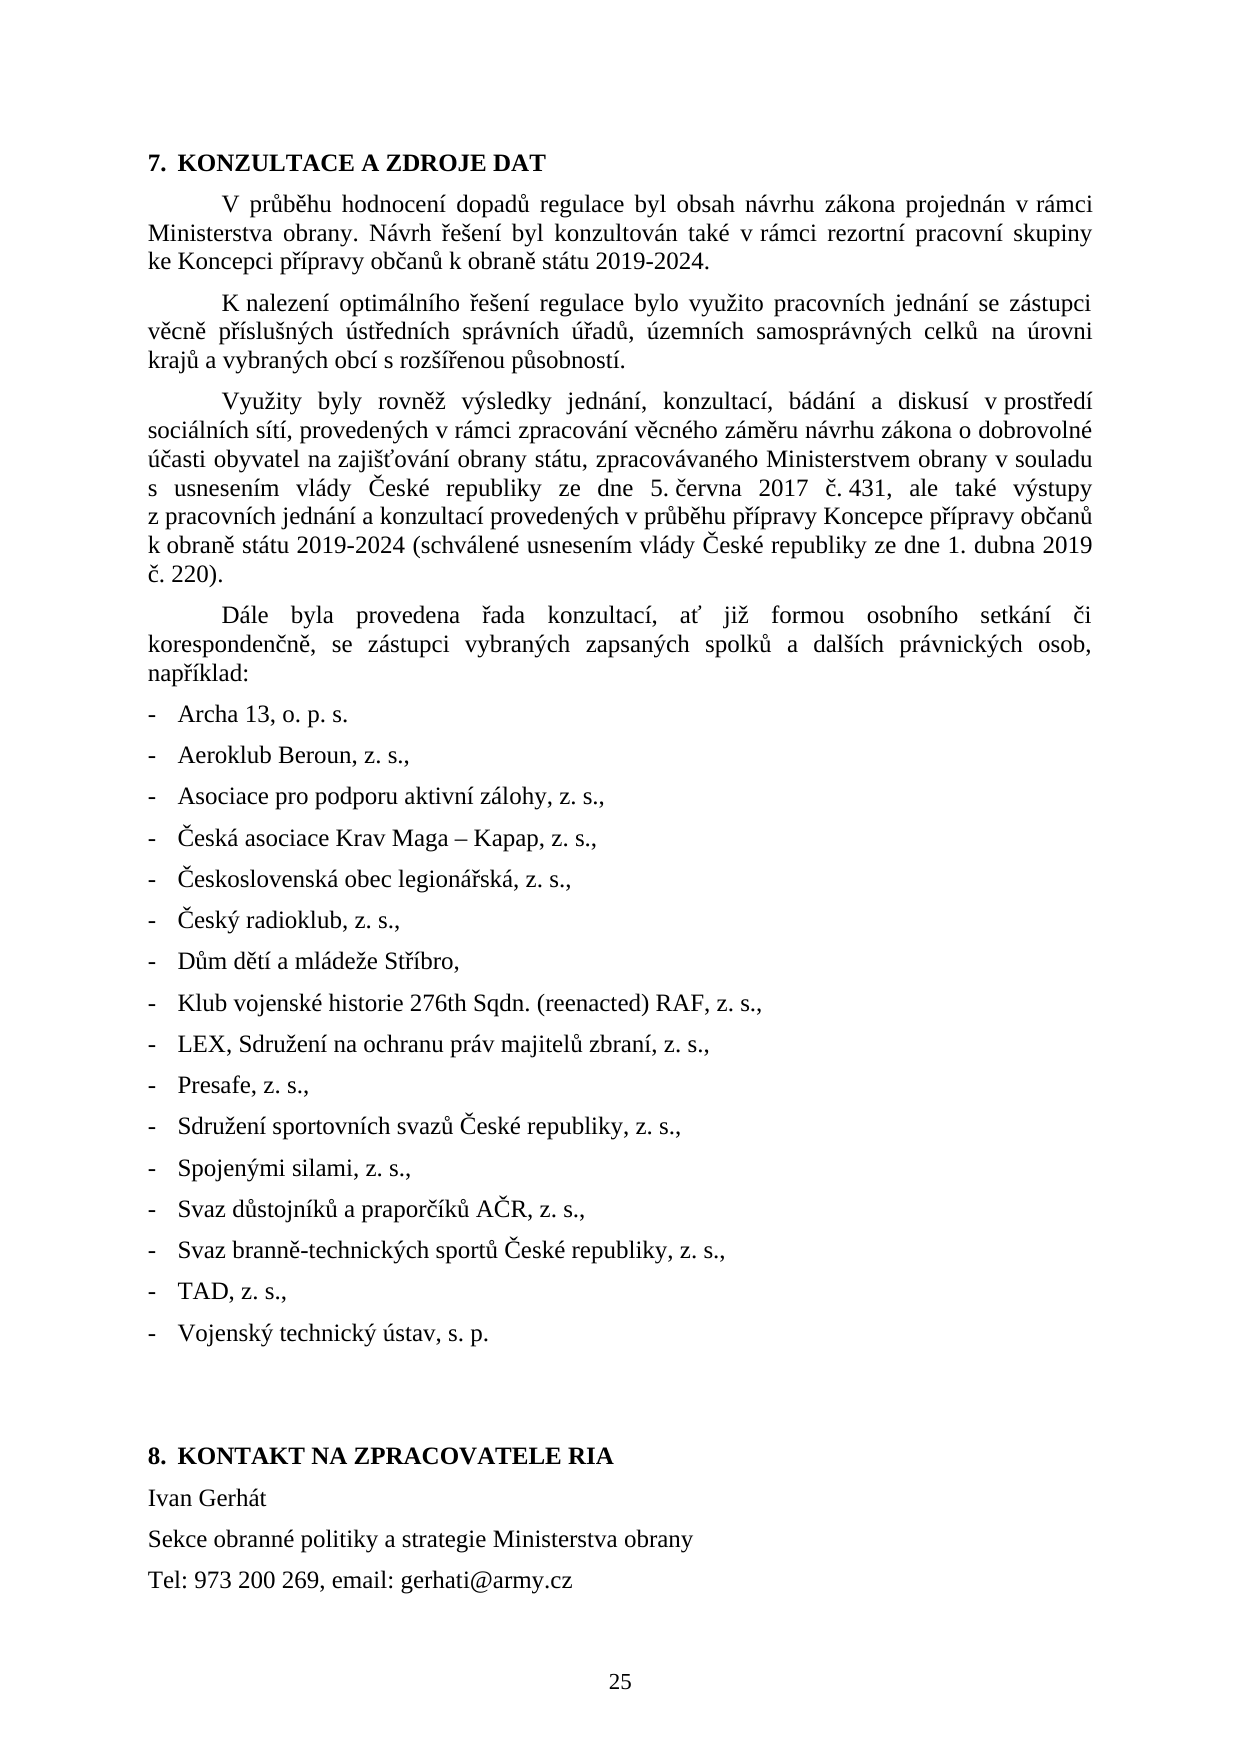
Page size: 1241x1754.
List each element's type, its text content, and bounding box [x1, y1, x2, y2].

list Spojenými silami, z. s., [148, 1153, 1093, 1181]
list Český radioklub, z. s., [148, 905, 1093, 934]
list Presafe, z. s., [148, 1070, 1093, 1099]
list Svaz branně-technických sportů České republiky, z. s., [148, 1235, 1093, 1264]
list Klub vojenské historie 276th Sqdn. (reenacted) RAF, z. s., [148, 988, 1093, 1016]
text K nalezení optimálního řešení regulace bylo využito pracovních jednání se zástupci věcně příslušných ústředních správních úřadů, územních samosprávných celků na úrovni krajů a vybraných obcí s rozšířenou působností. [148, 288, 1093, 374]
list Sdružení sportovních svazů České republiky, z. s., [148, 1111, 1093, 1140]
text Sekce obranné politiky a strategie Ministerstva obrany [148, 1524, 1093, 1553]
list Svaz důstojníků a praporčíků AČR, z. s., [148, 1194, 1093, 1223]
list Asociace pro podporu aktivní zálohy, z. s., [148, 781, 1093, 810]
list Konzultace a zdroje dat [148, 148, 1093, 176]
text Využity byly rovněž výsledky jednání, konzultací, bádání a diskusí v prostředí sociálních sítí, provedených v rámci zpracování věcného záměru návrhu zákona o dobrovolné účasti obyvatel na zajišťování obrany státu, zpracovávaného Ministerstvem obrany v souladu s usnesením vlády České republiky ze dne 5. června 2017 č. 431, ale také výstupy z pracovních jednání a konzultací provedených v průběhu přípravy Koncepce přípravy občanů k obraně státu 2019-2024 (schválené usnesením vlády České republiky ze dne 1. dubna 2019 č. 220). [148, 386, 1093, 588]
list Česká asociace Krav Maga – Kapap, z. s., [148, 823, 1093, 851]
text Tel: 973 200 269, email: gerhati@army.cz [148, 1565, 1093, 1594]
list Archa 13, o. p. s. [148, 699, 1093, 728]
list Dům dětí a mládeže Stříbro, [148, 946, 1093, 975]
list KONTAKT Na ZPRACOVATELE RIA [148, 1441, 1093, 1470]
text Ivan Gerhát [148, 1483, 1093, 1511]
list Aeroklub Beroun, z. s., [148, 740, 1093, 769]
text Dále byla provedena řada konzultací, ať již formou osobního setkání či korespondenčně, se zástupci vybraných zapsaných spolků a dalších právnických osob, například: [148, 600, 1093, 686]
list Československá obec legionářská, z. s., [148, 864, 1093, 893]
list Vojenský technický ústav, s. p. [148, 1318, 1093, 1346]
list LEX, Sdružení na ochranu práv majitelů zbraní, z. s., [148, 1029, 1093, 1058]
text V průběhu hodnocení dopadů regulace byl obsah návrhu zákona projednán v rámci Ministerstva obrany. Návrh řešení byl konzultován také v rámci rezortní pracovní skupiny ke Koncepci přípravy občanů k obraně státu 2019-2024. [148, 189, 1093, 275]
list TAD, z. s., [148, 1276, 1093, 1305]
